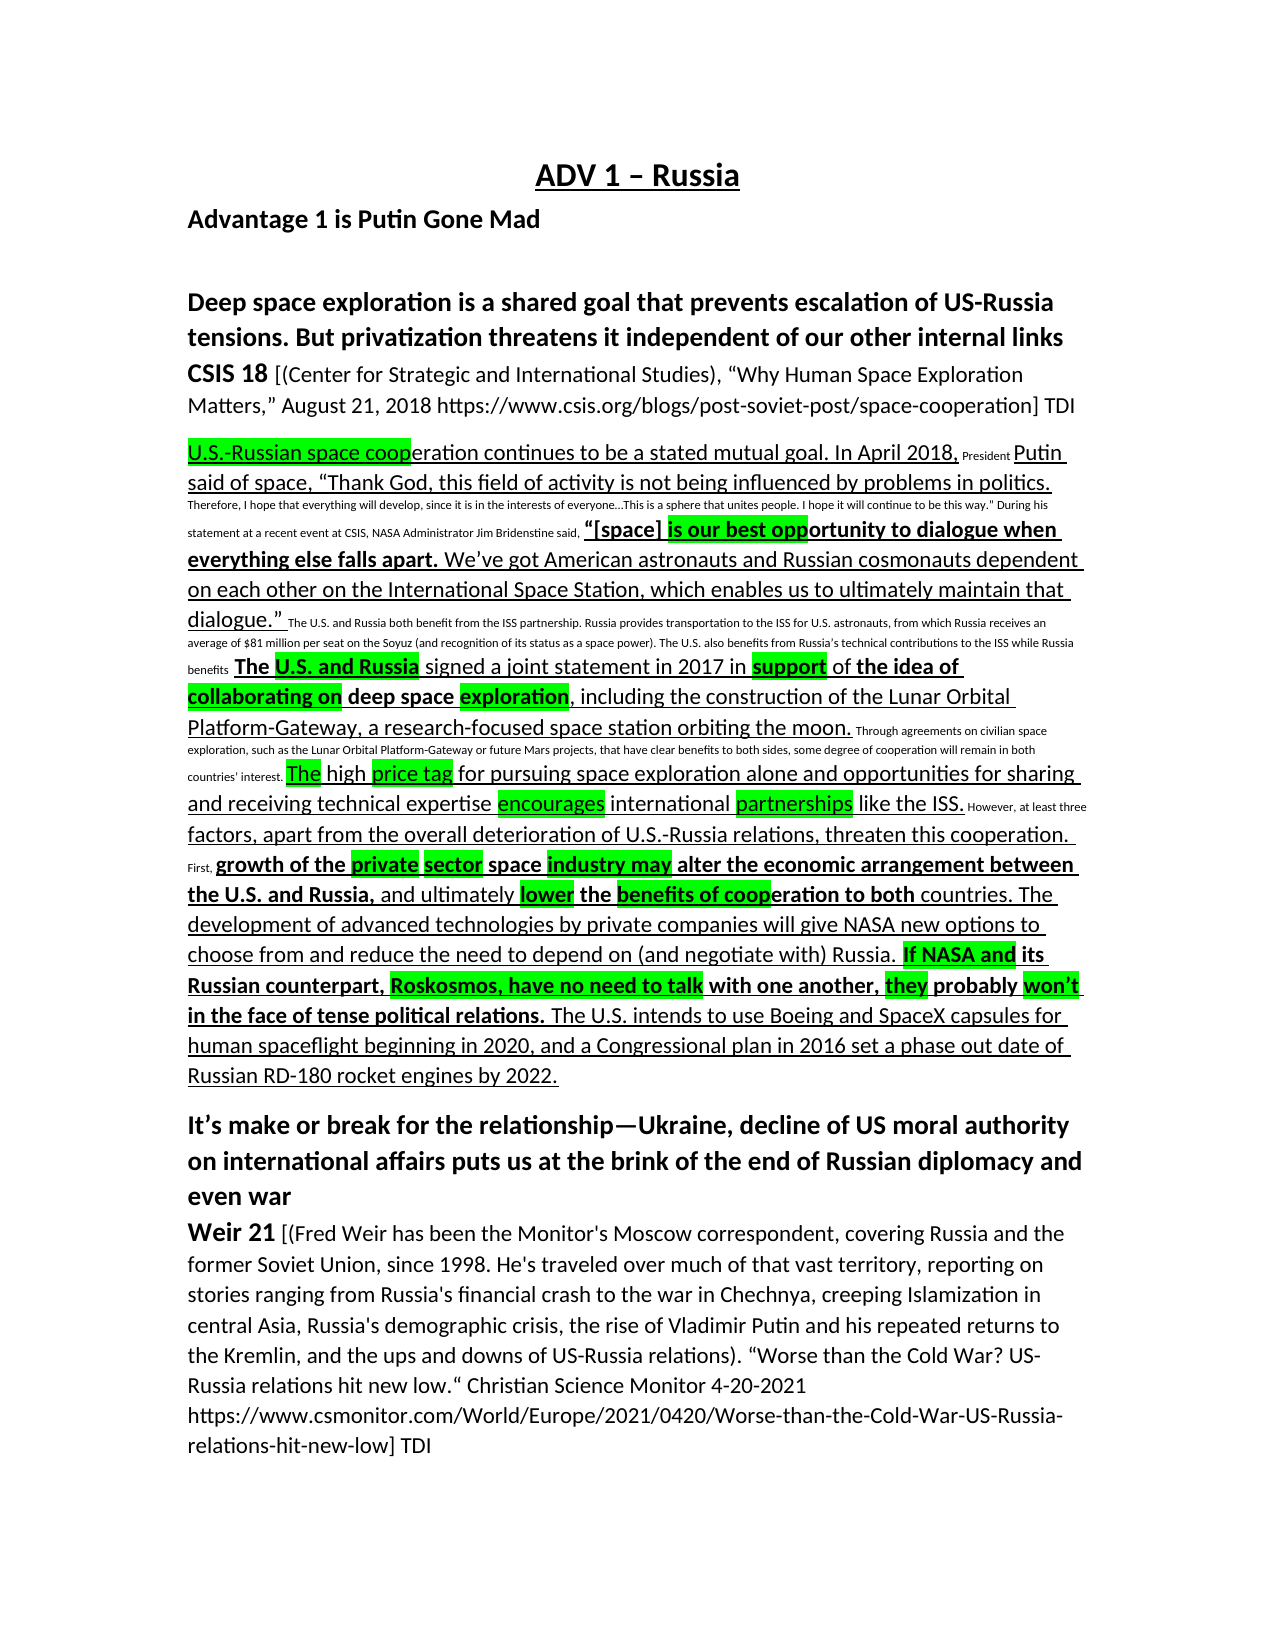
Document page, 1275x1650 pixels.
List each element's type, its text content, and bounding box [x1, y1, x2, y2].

text U.S.-Russian space cooperation continues to be a stated mutual goal. In April 2018, President Putin said of space, “Thank God, this field of activity is not being influenced by problems in politics. Therefore, I hope that everything will develop, since it is in the interests of everyone…This is a sphere that unites people. I hope it will continue to be this way.” During his statement at a recent event at CSIS, NASA Administrator Jim Bridenstine said, “[space] is our best opportunity to dialogue when everything else falls apart. We’ve got American astronauts and Russian cosmonauts dependent on each other on the International Space Station, which enables us to ultimately maintain that dialogue.” The U.S. and Russia both benefit from the ISS partnership. Russia provides transportation to the ISS for U.S. astronauts, from which Russia receives an average of $81 million per seat on the Soyuz (and recognition of its status as a space power). The U.S. also benefits from Russia’s technical contributions to the ISS while Russia benefits The U.S. and Russia signed a joint statement in 2017 in support of the idea of collaborating on deep space exploration, including the construction of the Lunar Orbital Platform-Gateway, a research-focused space station orbiting the moon. Through agreements on civilian space exploration, such as the Lunar Orbital Platform-Gateway or future Mars projects, that have clear benefits to both sides, some degree of cooperation will remain in both countries’ interest. The high price tag for pursuing space exploration alone and opportunities for sharing and receiving technical expertise encourages international partnerships like the ISS. However, at least three factors, apart from the overall deterioration of U.S.-Russia relations, threaten this cooperation. First, growth of the private sector space industry may alter the economic arrangement between the U.S. and Russia, and ultimately lower the benefits of cooperation to both countries. The development of advanced technologies by private companies will give NASA new options to choose from and reduce the need to depend on (and negotiate with) Russia. If NASA and its Russian counterpart, Roskosmos, have no need to talk with one another, they probably won’t in the face of tense political relations. The U.S. intends to use Boeing and SpaceX capsules for human spaceflight beginning in 2020, and a Congressional plan in 2016 set a phase out date of Russian RD-180 rocket engines by 2022. [187, 438, 1087, 1089]
subtitle Deep space exploration is a shared goal that prevents escalation of US-Russia tensions. But privatization threatens it independent of our other internal links [187, 285, 1087, 353]
subtitle Advantage 1 is Putin Gone Mad [187, 202, 1087, 235]
subtitle ADV 1 – Russia [187, 154, 1087, 195]
text Weir 21 [(Fred Weir has been the Monitor's Moscow correspondent, covering Russia and the former Soviet Union, since 1998. He's traveled over much of that vast territory, reporting on stories ranging from Russia's financial crash to the war in Chechnya, creeping Islamization in central Asia, Russia's demographic crisis, the rise of Vladimir Putin and his repeated returns to the Kremlin, and the ups and downs of US-Russia relations). “Worse than the Cold War? US-Russia relations hit new low.“ Christian Science Monitor 4-20-2021 https://www.csmonitor.com/World/Europe/2021/0420/Worse-than-the-Cold-War-US-Russia-relations-hit-new-low] TDI [187, 1215, 1087, 1460]
text CSIS 18 [(Center for Strategic and International Studies), “Why Human Space Exploration Matters,” August 21, 2018 https://www.csis.org/blogs/post-soviet-post/space-cooperation] TDI [187, 356, 1087, 419]
subtitle It’s make or break for the relationship—Ukraine, decline of US moral authority on international affairs puts us at the brink of the end of Russian diplomacy and even war [187, 1108, 1087, 1213]
